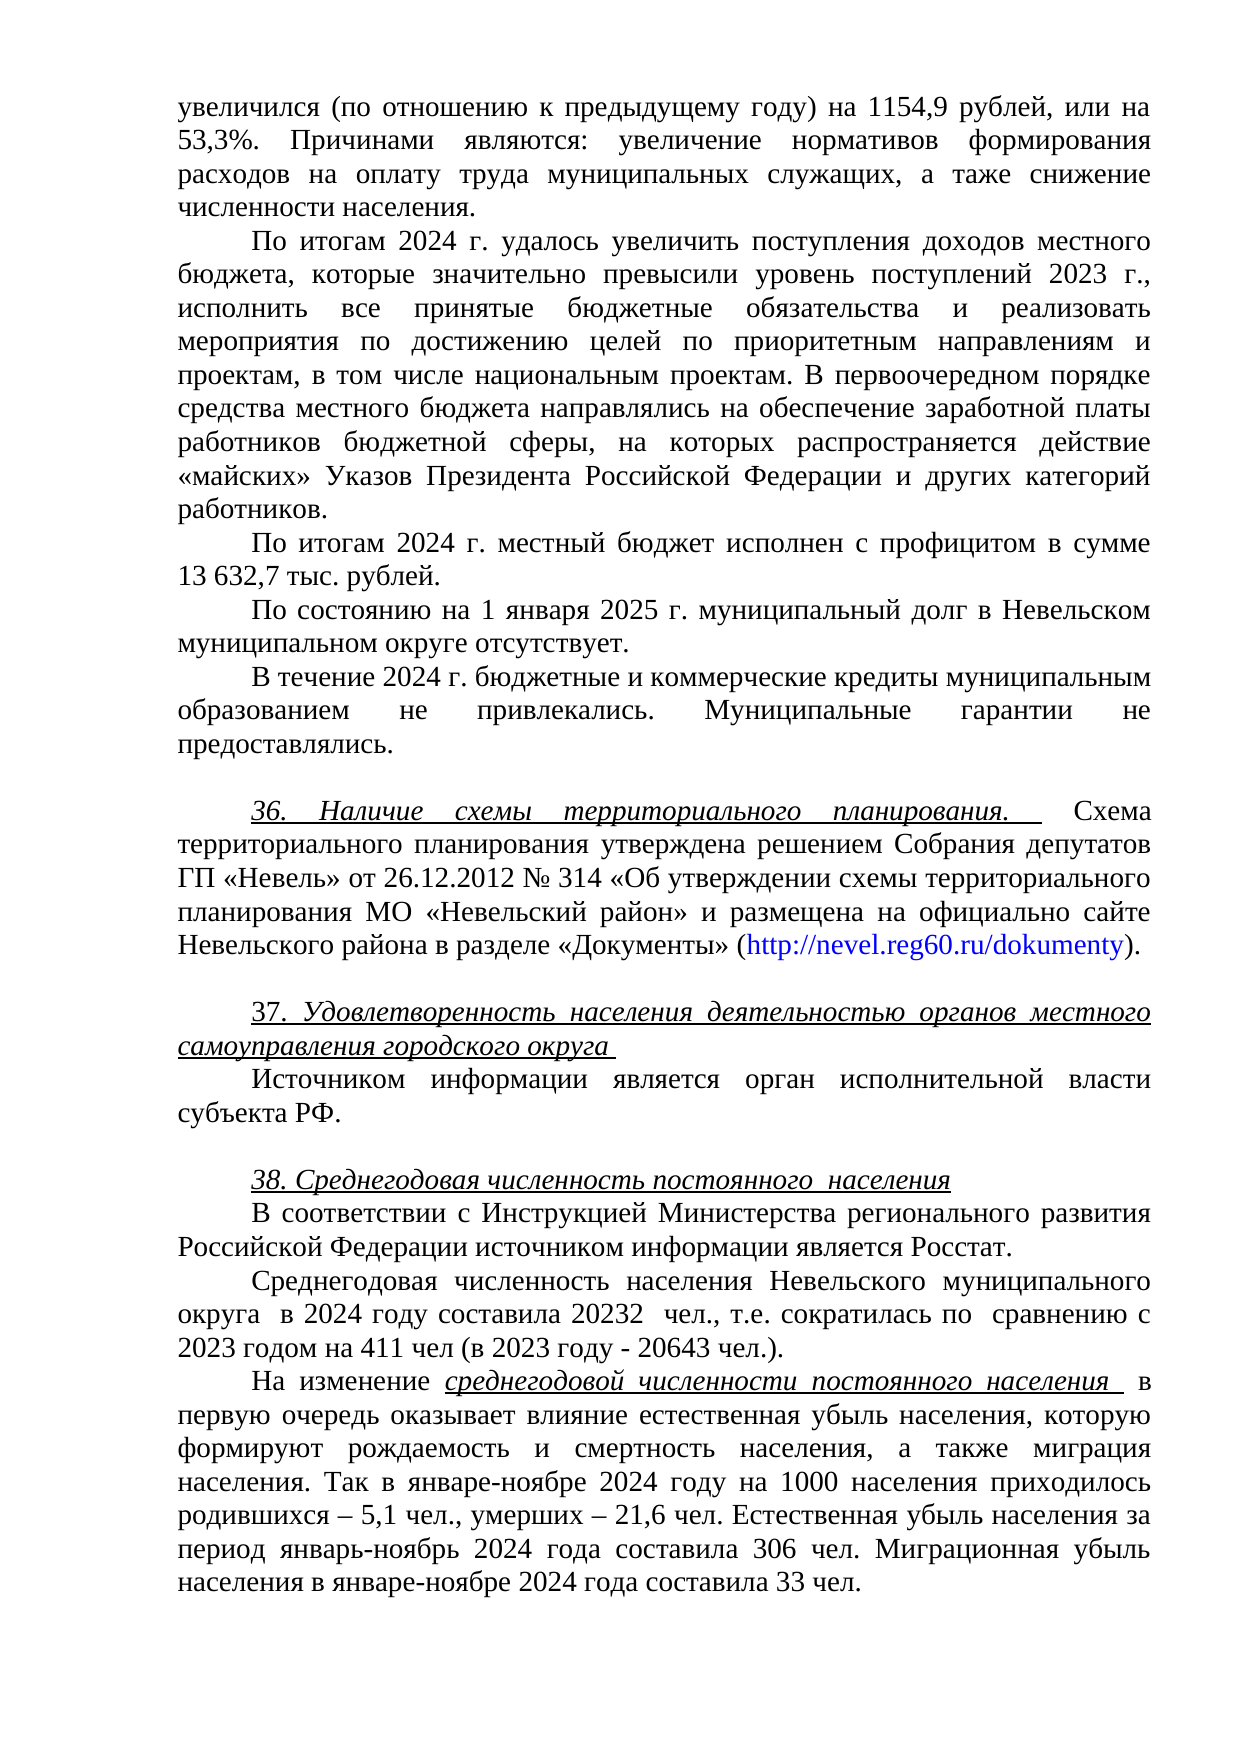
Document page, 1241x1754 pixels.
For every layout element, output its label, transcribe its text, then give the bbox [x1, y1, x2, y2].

text Источником информации является орган исполнительной власти субъекта РФ. [177, 1061, 1152, 1128]
text 37. Удовлетворенность населения деятельностью органов местного самоуправления городского округа [177, 994, 1152, 1061]
text В течение 2024 г. бюджетные и коммерческие кредиты муниципальным образованием не привлекались. Муниципальные гарантии не предоставлялись. [177, 659, 1152, 759]
text 38. Среднегодовая численность постоянного населения [177, 1162, 1152, 1196]
text По итогам 2024 г. удалось увеличить поступления доходов местного бюджета, которые значительно превысили уровень поступлений 2023 г., исполнить все принятые бюджетные обязательства и реализовать мероприятия по достижению целей по приоритетным направлениям и проектам, в том числе национальным проектам. В первоочередном порядке средства местного бюджета направлялись на обеспечение заработной платы работников бюджетной сферы, на которых распространяется действие «майских» Указов Президента Российской Федерации и других категорий работников. [177, 223, 1152, 525]
text По состоянию на 1 января 2025 г. муниципальный долг в Невельском муниципальном округе отсутствует. [177, 592, 1152, 659]
text По итогам 2024 г. местный бюджет исполнен с профицитом в сумме 13 632,7 тыс. рублей. [177, 525, 1152, 592]
text В соответствии с Инструкцией Министерства регионального развития Российской Федерации источником информации является Росстат. [177, 1196, 1152, 1263]
text На изменение среднегодовой численности постоянного населения в первую очередь оказывает влияние естественная убыль населения, которую формируют рождаемость и смертность населения, а также миграция населения. Так в январе-ноябре 2024 году на 1000 населения приходилось родившихся – 5,1 чел., умерших – 21,6 чел. Естественная убыль населения за период январь-ноябрь 2024 года составила 306 чел. Миграционная убыль населения в январе-ноябре 2024 года составила 33 чел. [177, 1363, 1152, 1598]
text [177, 89, 1152, 223]
text 36. Наличие схемы территориального планирования. Схема территориального планирования утверждена решением Собрания депутатов ГП «Невель» от 26.12.2012 № 314 «Об утверждении схемы территориального планирования МО «Невельский район» и размещена на официально сайте Невельского района в разделе «Документы» (http://nevel.reg60.ru/dokumenty). [177, 793, 1152, 961]
text Среднегодовая численность населения Невельского муниципального округа в 2024 году составила 20232 чел., т.е. сократилась по сравнению с 2023 годом на 411 чел (в 2023 году - 20643 чел.). [177, 1263, 1152, 1363]
